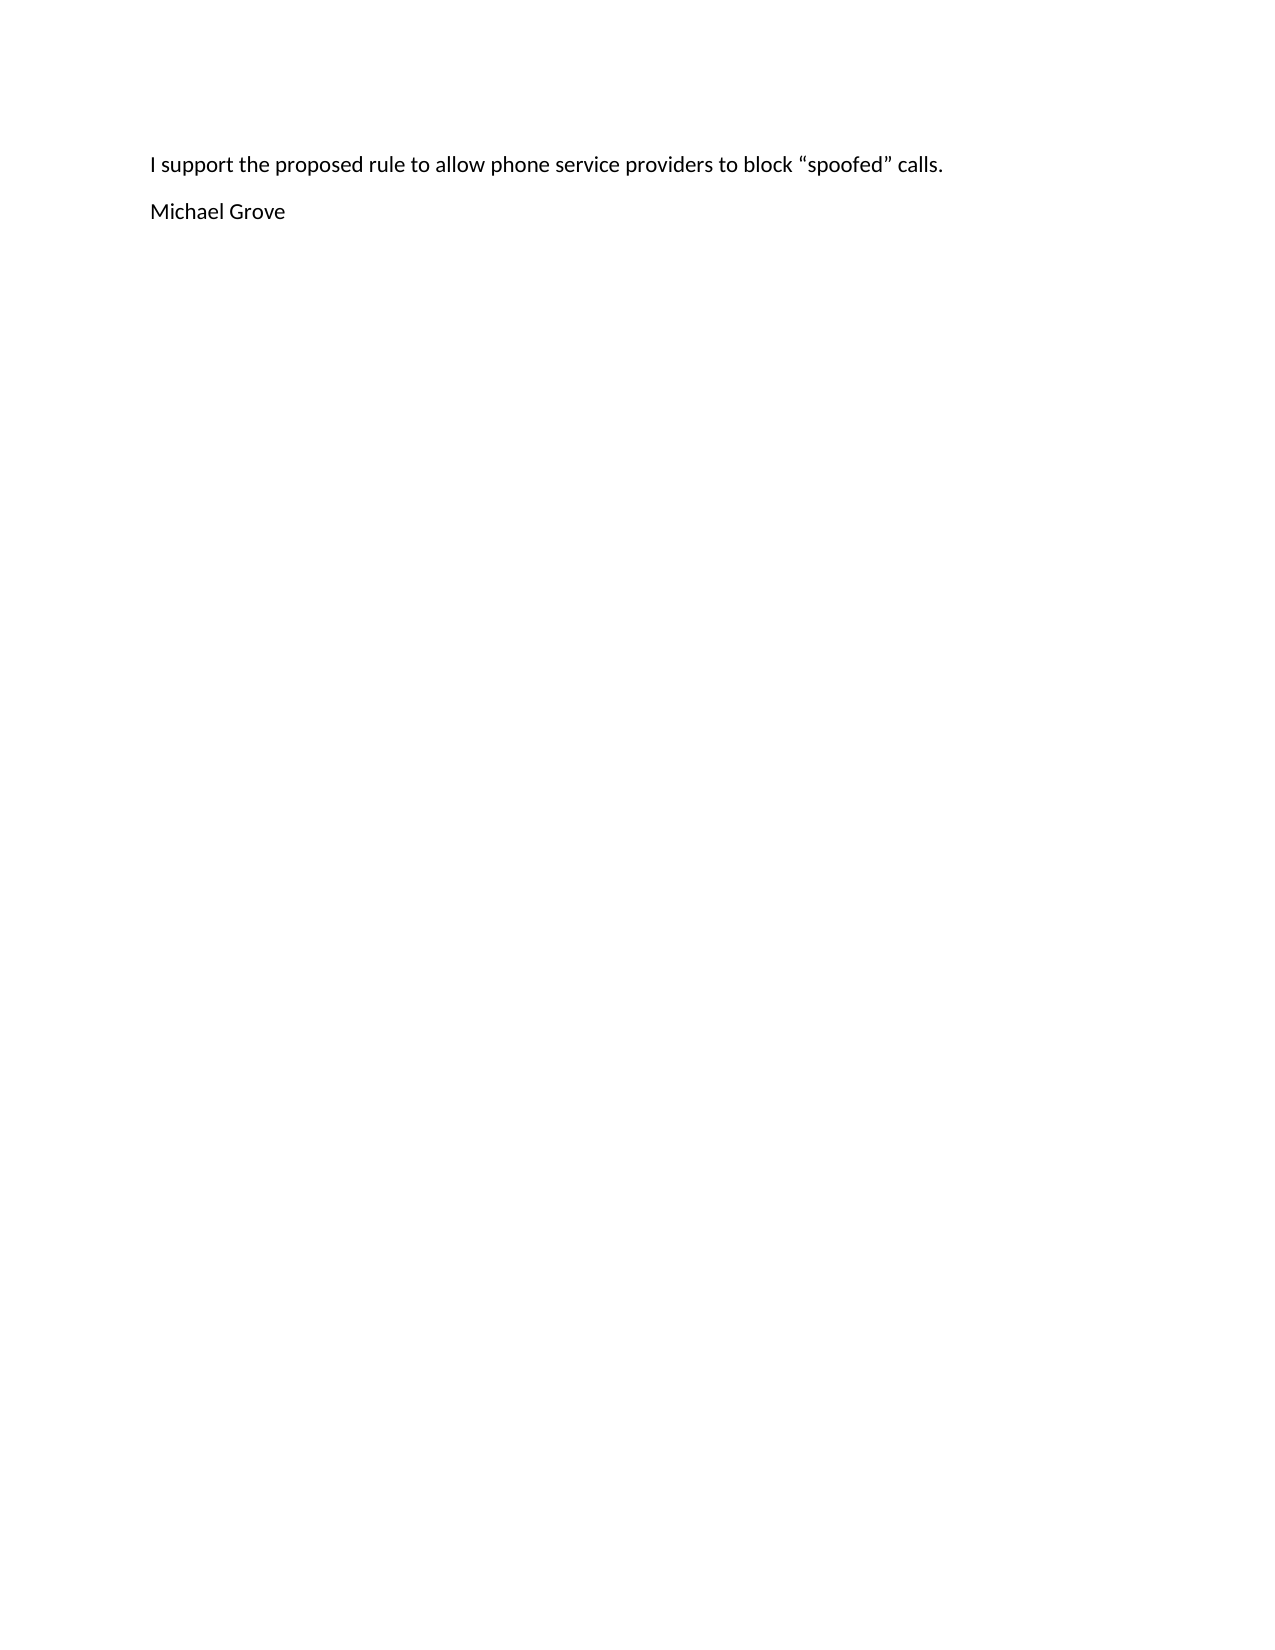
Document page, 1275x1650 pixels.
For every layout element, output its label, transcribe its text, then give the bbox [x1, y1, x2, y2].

text Michael Grove [150, 197, 1125, 225]
text I support the proposed rule to allow phone service providers to block “spoofed” calls. [150, 150, 1125, 178]
